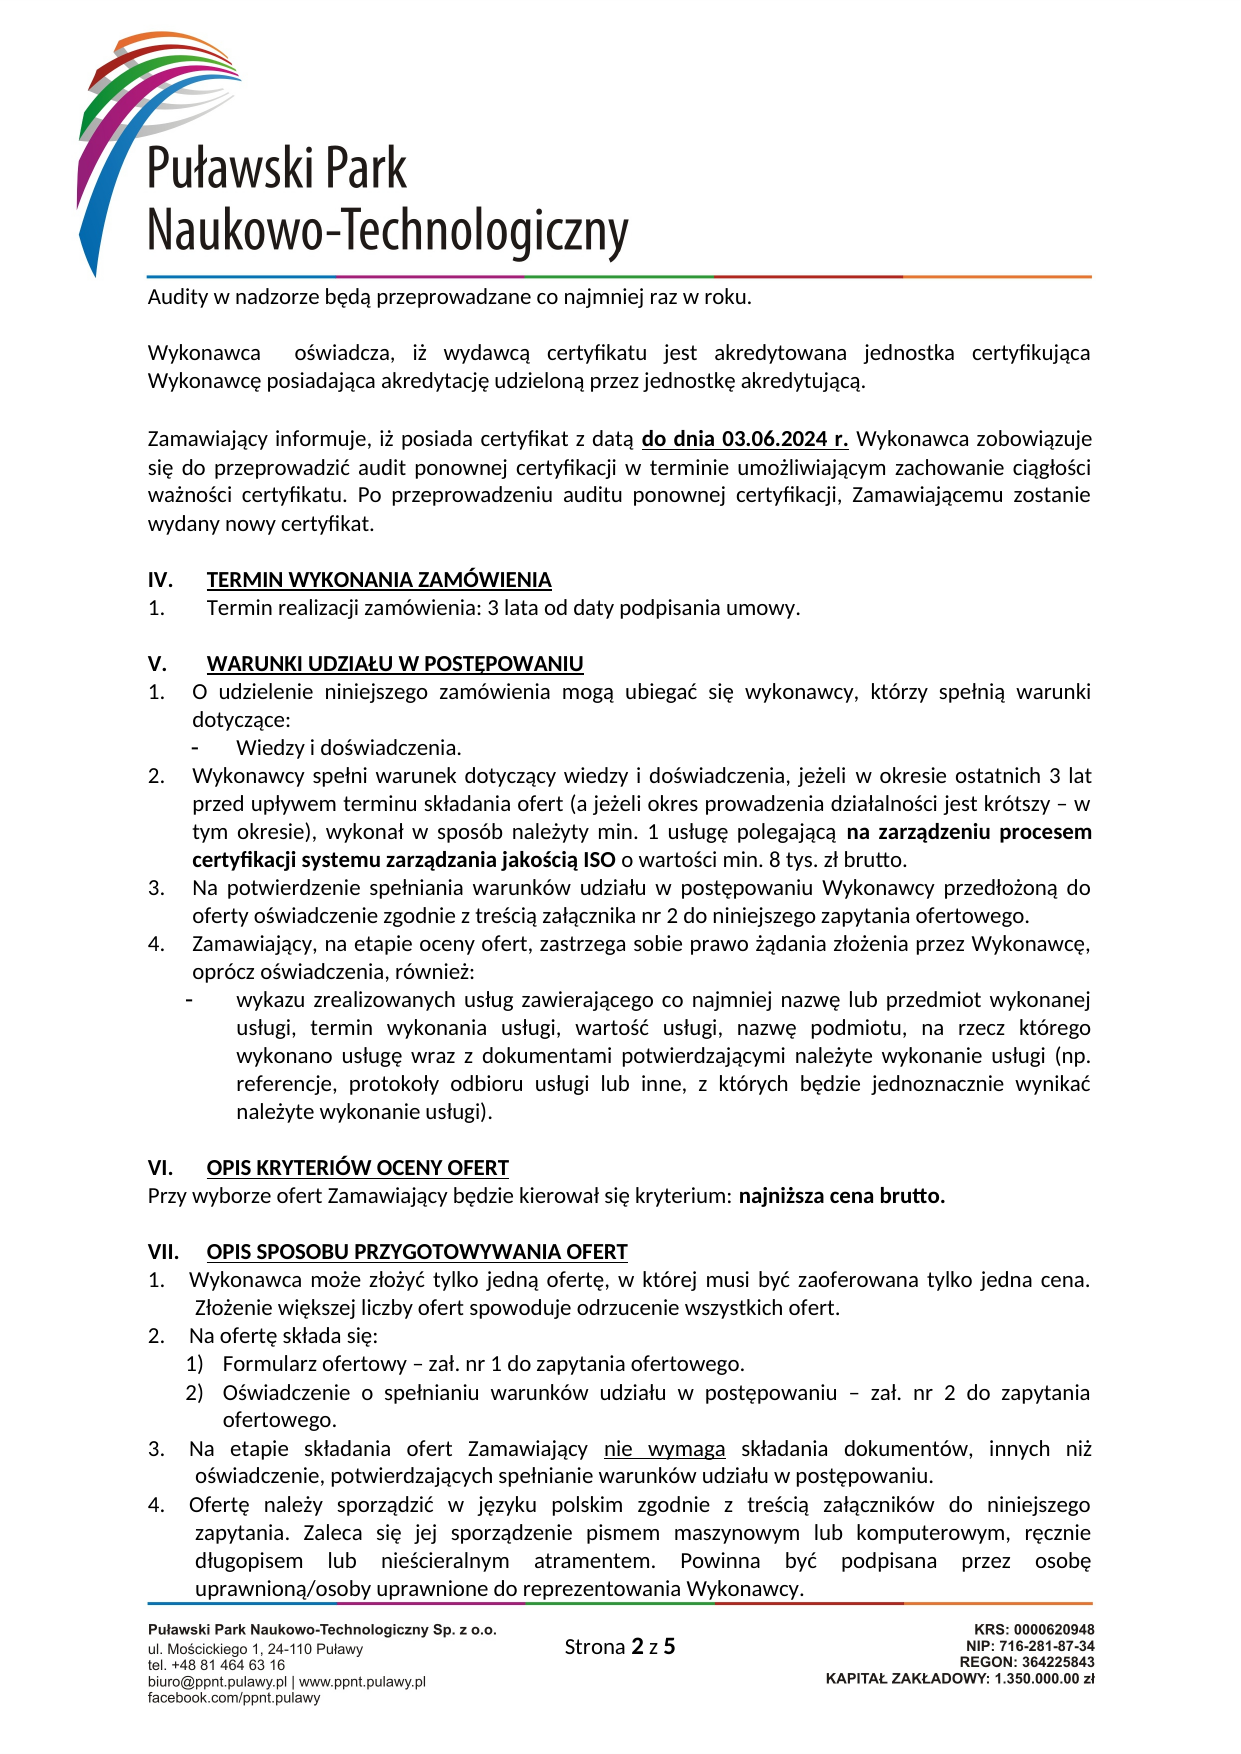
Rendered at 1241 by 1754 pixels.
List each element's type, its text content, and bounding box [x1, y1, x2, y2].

list TERMIN WYKONANIA ZAMÓWIENIA [148, 565, 1093, 593]
list Na etapie składania ofert Zamawiający nie wymaga składania dokumentów, innych niż oświadczenie, potwierdzających spełnianie warunków udziału w postępowaniu. [148, 1434, 1093, 1490]
list Wykonawcy spełni warunek dotyczący wiedzy i doświadczenia, jeżeli w okresie ostatnich 3 lat przed upływem terminu składania ofert (a jeżeli okres prowadzenia działalności jest krótszy – w tym okresie), wykonał w sposób należyty min. 1 usługę polegającą na zarządzeniu procesem certyfikacji systemu zarządzania jakością ISO o wartości min. 8 tys. zł brutto. [148, 761, 1093, 873]
list OPIS KRYTERIÓW OCENY OFERT [148, 1153, 1093, 1181]
text Wykonawca oświadcza, iż wydawcą certyfikatu jest akredytowana jednostka certyfikująca Wykonawcę posiadająca akredytację udzieloną przez jednostkę akredytującą. [148, 338, 1093, 394]
list Ofertę należy sporządzić w języku polskim zgodnie z treścią załączników do niniejszego zapytania. Zaleca się jej sporządzenie pismem maszynowym lub komputerowym, ręcznie długopisem lub nieścieralnym atramentem. Powinna być podpisana przez osobę uprawnioną/osoby uprawnione do reprezentowania Wykonawcy. [148, 1490, 1093, 1602]
list Na potwierdzenie spełniania warunków udziału w postępowaniu Wykonawcy przedłożoną do oferty oświadczenie zgodnie z treścią załącznika nr 2 do niniejszego zapytania ofertowego. [148, 873, 1093, 929]
text Audity w nadzorze będą przeprowadzane co najmniej raz w roku. [148, 282, 1093, 310]
list O udzielenie niniejszego zamówienia mogą ubiegać się wykonawcy, którzy spełnią warunki dotyczące: [148, 677, 1093, 733]
list WARUNKI UDZIAŁU W POSTĘPOWANIU [148, 649, 1093, 677]
list OPIS SPOSOBU PRZYGOTOWYWANIA OFERT [148, 1237, 1093, 1266]
list wykazu zrealizowanych usług zawierającego co najmniej nazwę lub przedmiot wykonanej usługi, termin wykonania usługi, wartość usługi, nazwę podmiotu, na rzecz którego wykonano usługę wraz z dokumentami potwierdzającymi należyte wykonanie usługi (np. referencje, protokoły odbioru usługi lub inne, z których będzie jednoznacznie wynikać należyte wykonanie usługi). [185, 985, 1093, 1125]
text Przy wyborze ofert Zamawiający będzie kierował się kryterium: najniższa cena brutto. [148, 1181, 1093, 1209]
list Formularz ofertowy – zał. nr 1 do zapytania ofertowego. [185, 1349, 1093, 1378]
list Oświadczenie o spełnianiu warunków udziału w postępowaniu – zał. nr 2 do zapytania ofertowego. [185, 1378, 1093, 1434]
text Zamawiający informuje, iż posiada certyfikat z datą do dnia 03.06.2024 r. Wykonawca zobowiązuje się do przeprowadzić audit ponownej certyfikacji w terminie umożliwiającym zachowanie ciągłości ważności certyfikatu. Po przeprowadzeniu auditu ponownej certyfikacji, Zamawiającemu zostanie wydany nowy certyfikat. [148, 424, 1093, 537]
list Wykonawca może złożyć tylko jedną ofertę, w której musi być zaoferowana tylko jedna cena. Złożenie większej liczby ofert spowoduje odrzucenie wszystkich ofert. [148, 1266, 1093, 1322]
list Na ofertę składa się: [148, 1322, 1093, 1349]
list Wiedzy i doświadczenia. [191, 733, 1093, 761]
list Termin realizacji zamówienia: 3 lata od daty podpisania umowy. [148, 593, 1093, 621]
picture [0, 0, 1240, 1754]
list Zamawiający, na etapie oceny ofert, zastrzega sobie prawo żądania złożenia przez Wykonawcę, oprócz oświadczenia, również: [148, 929, 1093, 985]
